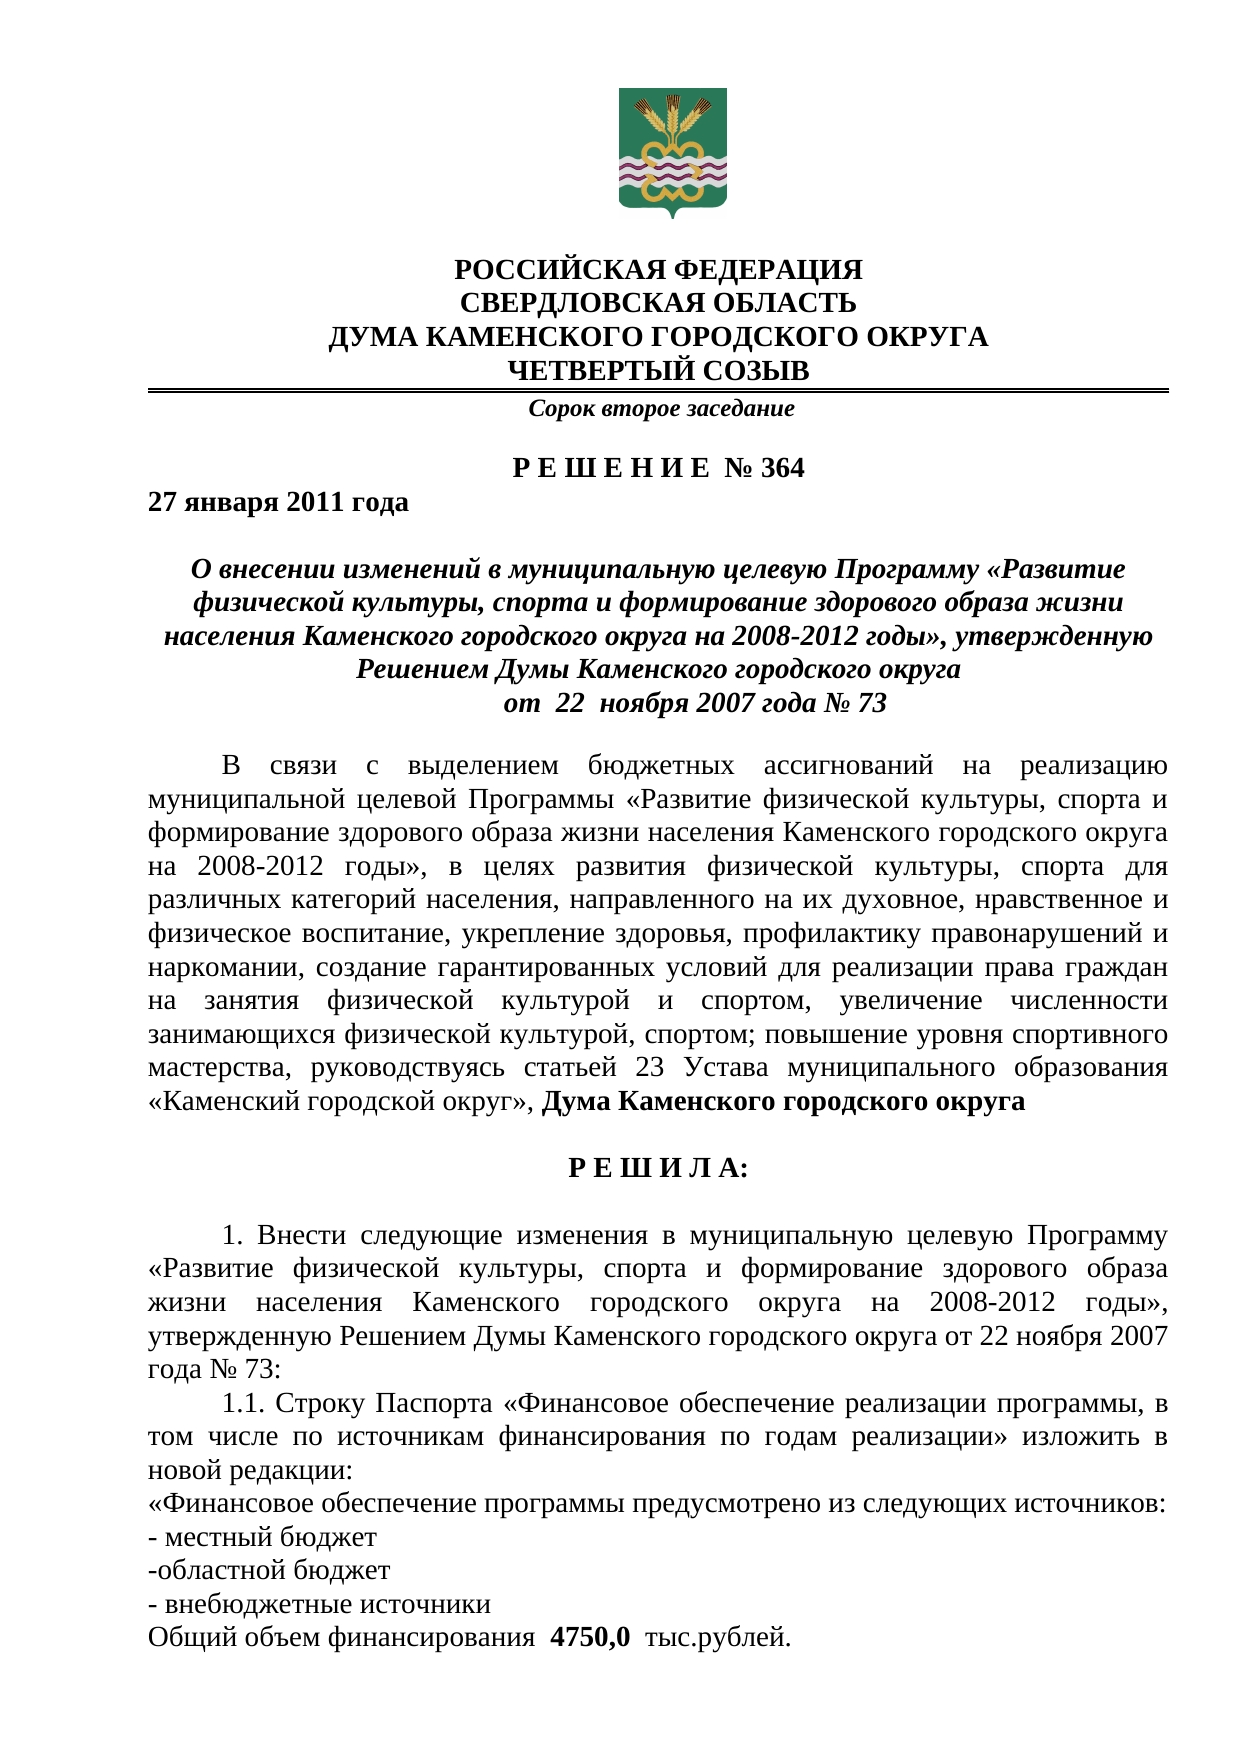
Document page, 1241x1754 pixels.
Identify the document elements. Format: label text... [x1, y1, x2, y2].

text Р Е Ш Е Н И Е № 364 [148, 450, 1169, 484]
text от 22 ноября 2007 года № 73 [148, 685, 1169, 719]
text ЧЕТВЕРТЫЙ СОЗЫВ [148, 353, 1169, 388]
text 1. Внести следующие изменения в муниципальную целевую Программу «Развитие физической культуры, спорта и формирование здорового образа жизни населения Каменского городского округа на 2008-2012 годы», утвержденную Решением Думы Каменского городского округа от 22 ноября 2007 года № 73: [148, 1217, 1169, 1385]
text -областной бюджет [148, 1552, 1169, 1586]
text «Финансовое обеспечение программы предусмотрено из следующих источников: [148, 1485, 1169, 1519]
text СВЕРДЛОВСКАЯ ОБЛАСТЬ [148, 286, 1169, 319]
text - внебюджетные источники [148, 1586, 1169, 1619]
picture [619, 88, 727, 219]
text Р Е Ш И Л А: [148, 1150, 1169, 1183]
text РОССИЙСКАЯ ФЕДЕРАЦИЯ [148, 252, 1169, 286]
text Сорок второе заседание [148, 393, 1169, 422]
text ДУМА КАМЕНСКОГО ГОРОДСКОГО ОКРУГА [148, 319, 1169, 353]
text В связи с выделением бюджетных ассигнований на реализацию муниципальной целевой Программы «Развитие физической культуры, спорта и формирование здорового образа жизни населения Каменского городского округа на 2008-2012 годы», в целях развития физической культуры, спорта для различных категорий населения, направленного на их духовное, нравственное и физическое воспитание, укрепление здоровья, профилактику правонарушений и наркомании, создание гарантированных условий для реализации права граждан на занятия физической культурой и спортом, увеличение численности занимающихся физической культурой, спортом; повышение уровня спортивного мастерства, руководствуясь статьей 23 Устава муниципального образования «Каменский городской округ», Дума Каменского городского округа [148, 747, 1169, 1116]
text О внесении изменений в муниципальную целевую Программу «Развитие физической культуры, спорта и формирование здорового образа жизни населения Каменского городского округа на 2008-2012 годы», утвержденную Решением Думы Каменского городского округа [148, 551, 1169, 685]
text 1.1. Строку Паспорта «Финансовое обеспечение реализации программы, в том числе по источникам финансирования по годам реализации» изложить в новой редакции: [148, 1385, 1169, 1485]
text 27 января 2011 года [148, 484, 1169, 517]
text - местный бюджет [148, 1519, 1169, 1552]
text Общий объем финансирования 4750,0 тыс.рублей. [148, 1619, 1169, 1653]
